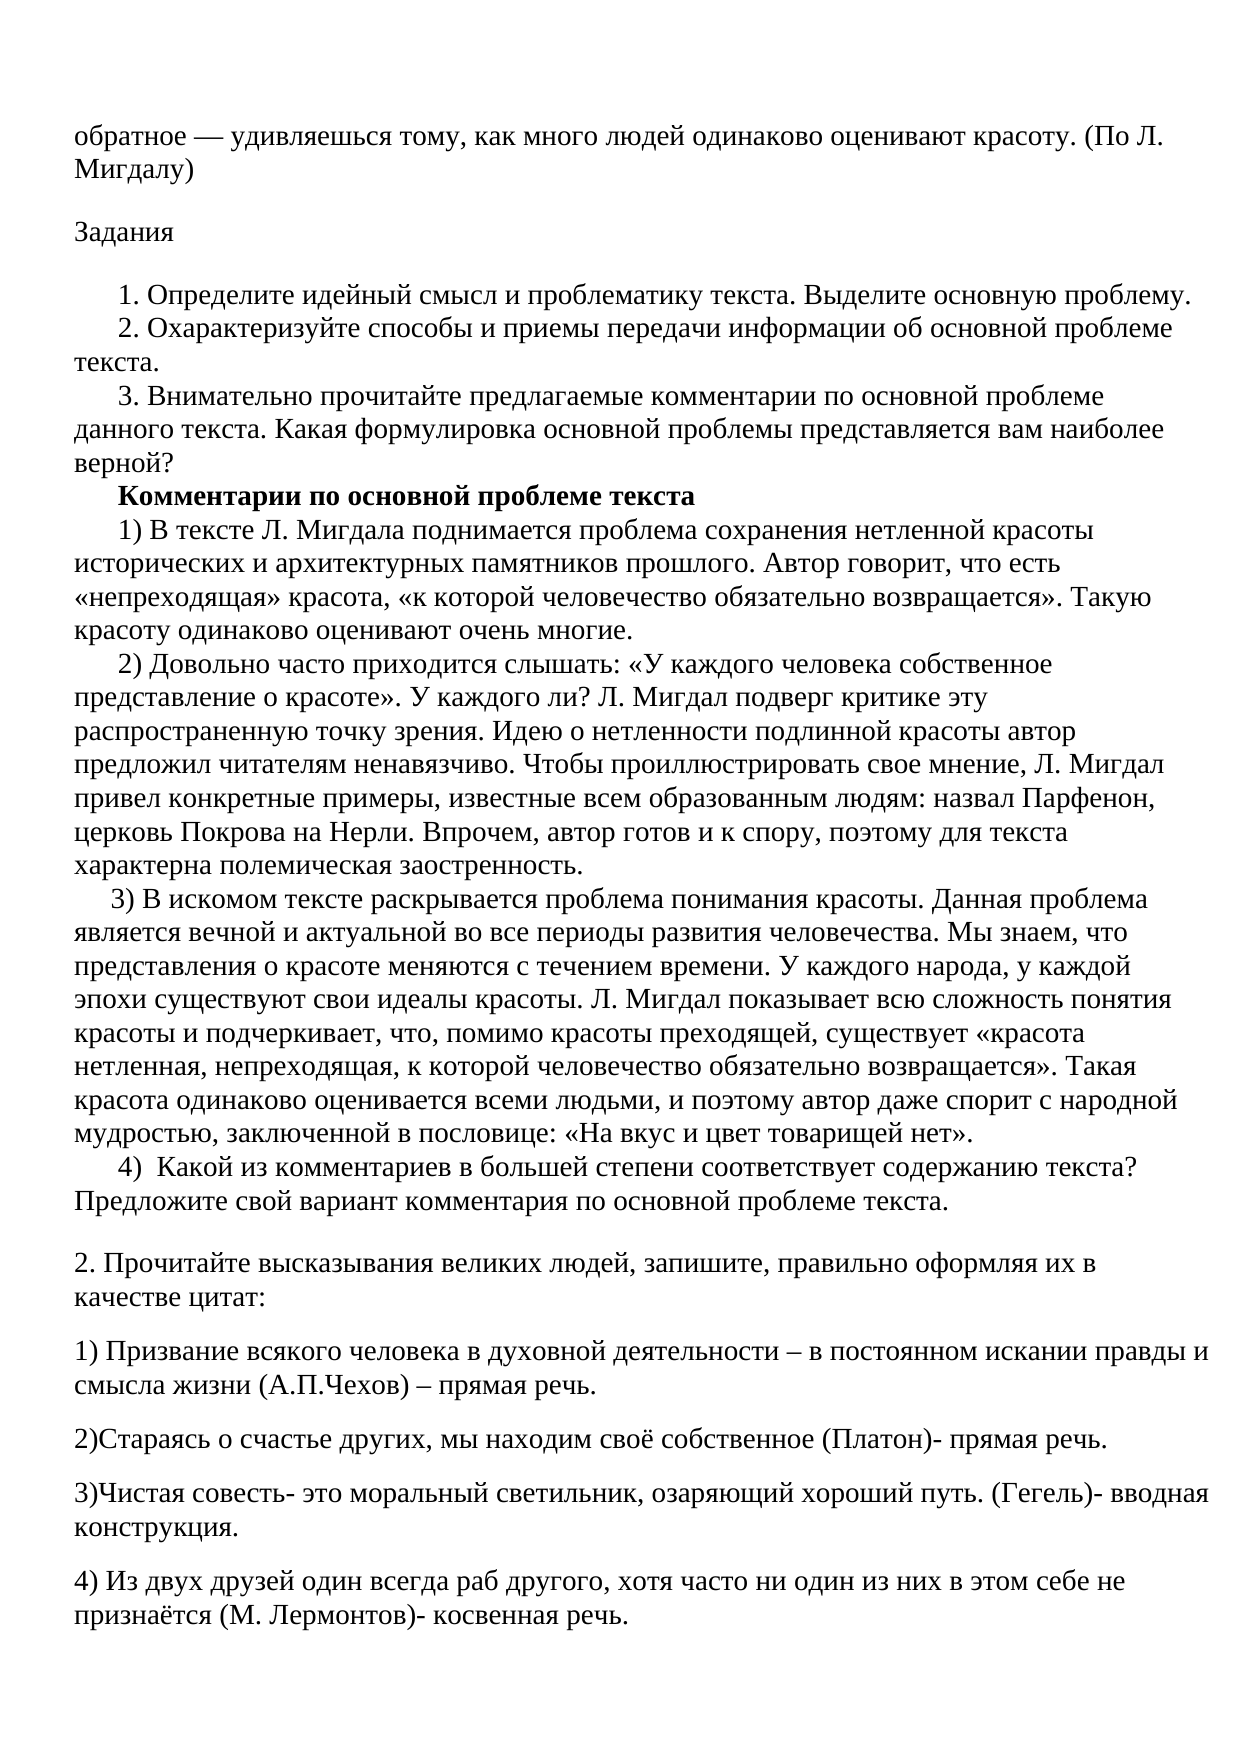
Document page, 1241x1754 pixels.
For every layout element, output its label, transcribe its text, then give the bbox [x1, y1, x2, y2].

text 1) Призвание всякого человека в духовной деятельности – в постоянном искании правды и смысла жизни (А.П.Чехов) – прямая речь. [74, 1333, 1211, 1400]
text 2. Прочитайте высказывания великих людей, запишите, правильно оформляя их в качестве цитат: [74, 1245, 1211, 1312]
text 1. Определите идейный смысл и проблематику текста. Выделите основную проблему. 2. Охарактеризуйте способы и приемы передачи информации об основной проблеме текста. 3. Внимательно прочитайте предлагаемые комментарии по основной проблеме данного текста. Какая формулировка основной проблемы представляется вам наиболее верной? Комментарии по основной проблеме текста 1) В тексте Л. Мигдала поднимается проблема сохранения нетленной красоты исторических и архитектурных памятников прошлого. Автор говорит, что есть «непреходящая» красота, «к которой человечество обязательно возвращается». Такую красоту одинаково оценивают очень многие. 2) Довольно часто приходится слышать: «У каждого человека собственное представление о красоте». У каждого ли? Л. Мигдал подверг критике эту распространенную точку зрения. Идею о нетленности подлинной красоты автор предложил читателям ненавязчиво. Чтобы проиллюстрировать свое мнение, Л. Мигдал привел конкретные примеры, известные всем образованным людям: назвал Парфенон, церковь Покрова на Нерли. Впрочем, автор готов и к спору, поэтому для текста характерна полемическая заостренность. 3) В искомом тексте раскрывается проблема понимания красоты. Данная проблема является вечной и актуальной во все периоды развития человечества. Мы знаем, что представления о красоте меняются с течением времени. У каждого народа, у каждой эпохи существуют свои идеалы красоты. Л. Мигдал показывает всю сложность понятия красоты и подчеркивает, что, помимо красоты преходящей, существует «красота нетленная, непреходящая, к которой человечество обязательно возвращается». Такая красота одинаково оценивается всеми людьми, и поэтому автор даже спорит с народной мудростью, заключенной в пословице: «На вкус и цвет товарищей нет». 4) Какой из комментариев в большей степени соответствует содержанию текста? Предложите свой вариант комментария по основной проблеме текста. [74, 277, 1211, 1216]
text 2)Стараясь о счастье других, мы находим своё собственное (Платон)- прямая речь. [74, 1421, 1211, 1455]
text Задания [74, 214, 1211, 248]
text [74, 118, 1211, 185]
text 3)Чистая совесть- это моральный светильник, озаряющий хороший путь. (Гегель)- вводная конструкция. [74, 1476, 1211, 1543]
text 4) Из двух друзей один всегда раб другого, хотя часто ни один из них в этом себе не признаётся (М. Лермонтов)- косвенная речь. [74, 1563, 1211, 1631]
